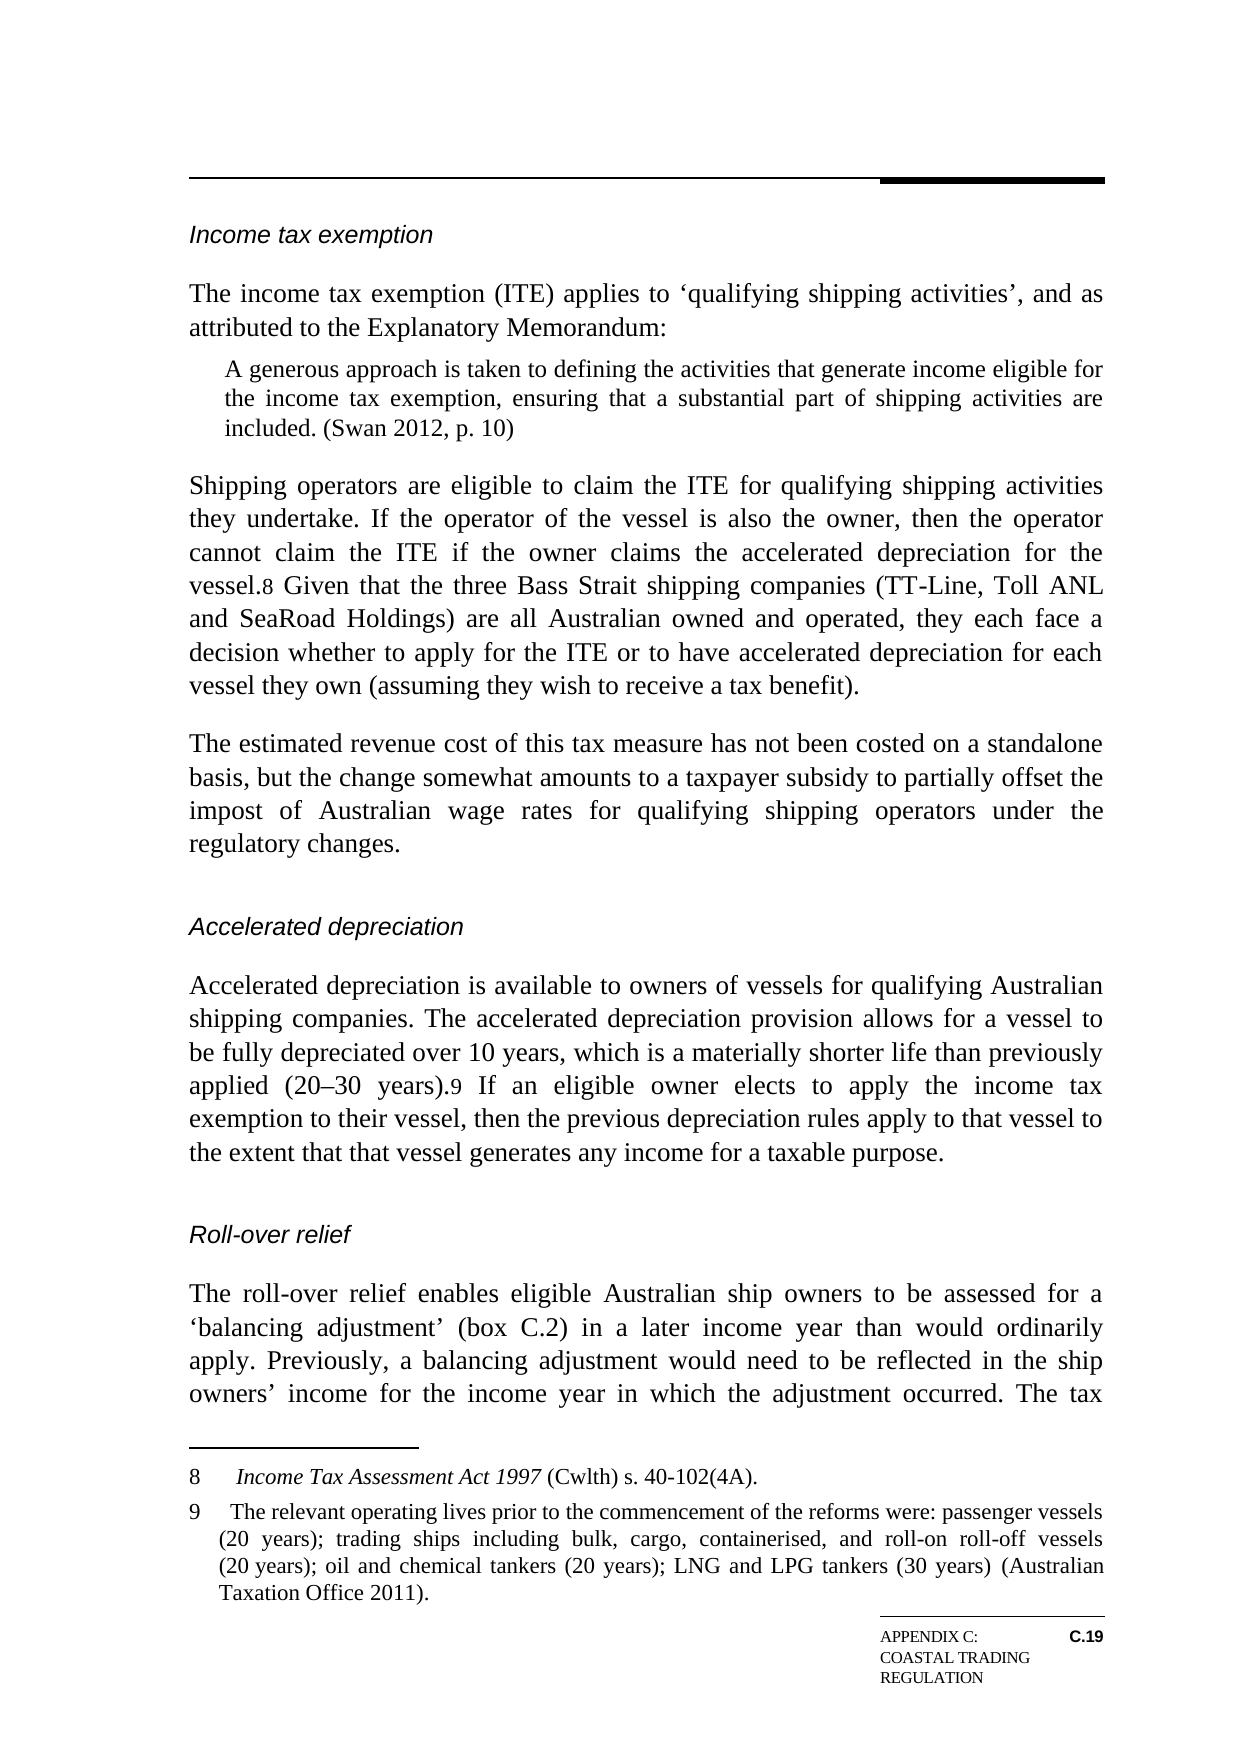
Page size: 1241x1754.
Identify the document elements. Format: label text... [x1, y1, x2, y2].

subtitle Accelerated depreciation [189, 908, 1104, 942]
text Shipping operators are eligible to claim the ITE for qualifying shipping activities they undertake. If the operator of the vessel is also the owner, then the operator cannot claim the ITE if the owner claims the accelerated depreciation for the vessel. Given that the three Bass Strait shipping companies (TT-Line, Toll ANL and SeaRoad Holdings) are all Australian owned and operated, they each face a decision whether to apply for the ITE or to have accelerated depreciation for each vessel they own (assuming they wish to receive a tax benefit). [189, 467, 1104, 700]
text The estimated revenue cost of this tax measure has not been costed on a standalone basis, but the change somewhat amounts to a taxpayer subsidy to partially offset the impost of Australian wage rates for qualifying shipping operators under the regulatory changes. [189, 725, 1104, 858]
text A generous approach is taken to defining the activities that generate income eligible for the income tax exemption, ensuring that a substantial part of shipping activities are included. (Swan 2012, p. 10) [224, 354, 1104, 442]
subtitle Income tax exemption [189, 217, 1104, 250]
text Accelerated depreciation is available to owners of vessels for qualifying Australian shipping companies. The accelerated depreciation provision allows for a vessel to be fully depreciated over 10 years, which is a materially shorter life than previously applied (20–30 years). If an eligible owner elects to apply the income tax exemption to their vessel, then the previous depreciation rules apply to that vessel to the extent that that vessel generates any income for a taxable purpose. [189, 967, 1104, 1167]
text The income tax exemption (ITE) applies to ‘qualifying shipping activities’, and as attributed to the Explanatory Memorandum: [189, 275, 1104, 342]
subtitle Roll-over relief [189, 1217, 1104, 1250]
